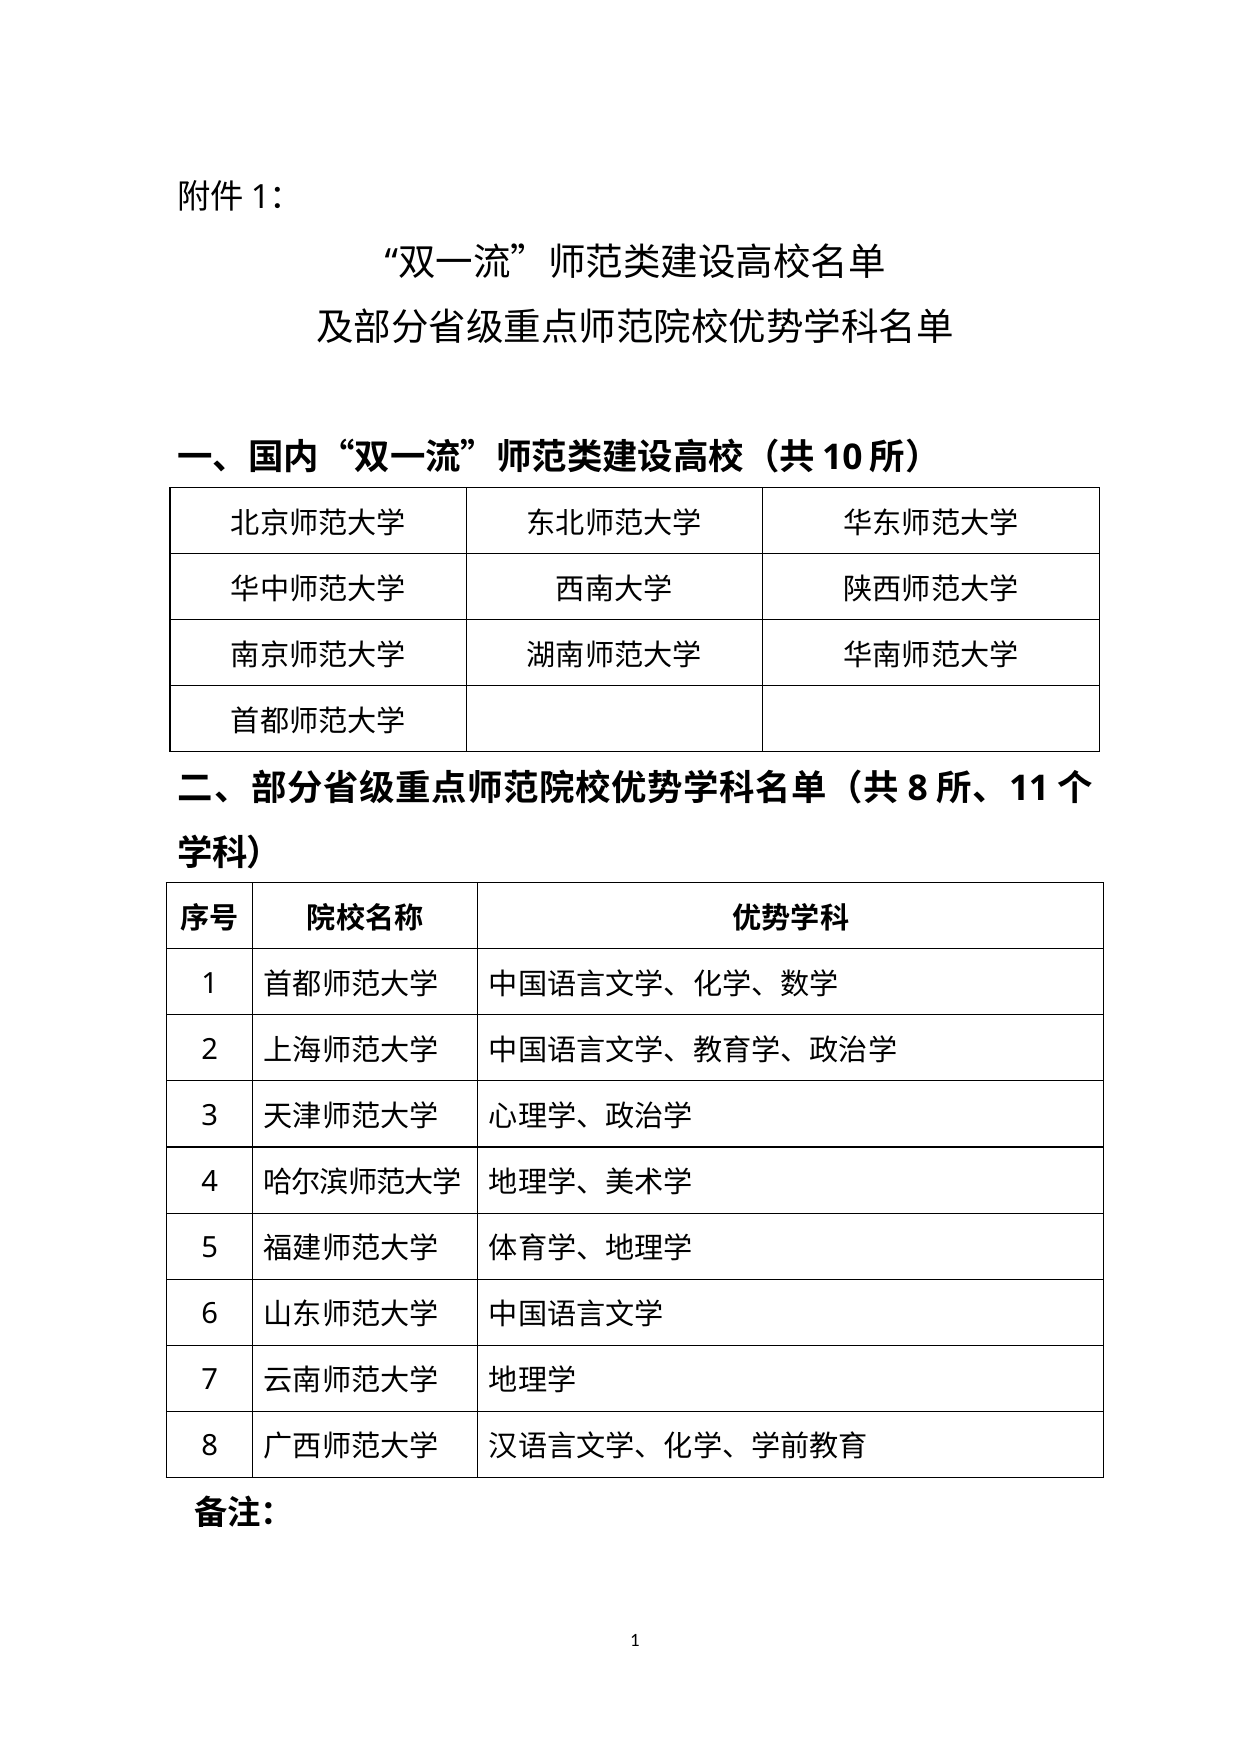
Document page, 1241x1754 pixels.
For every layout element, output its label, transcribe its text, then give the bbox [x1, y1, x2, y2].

table_cell 南京师范大学 [171, 620, 466, 685]
table_cell 上海师范大学 [253, 1015, 477, 1080]
table_cell 地理学、美术学 [478, 1148, 1103, 1212]
table_header 院校名称 [253, 883, 477, 948]
table_cell [763, 686, 1099, 751]
table_cell 7 [167, 1346, 252, 1411]
text 二、部分省级重点师范院校优势学科名单（共8所、11个学科） [177, 752, 1092, 882]
table_cell 体育学、地理学 [478, 1214, 1103, 1278]
table_cell 山东师范大学 [253, 1280, 477, 1344]
table_header 优势学科 [478, 883, 1103, 948]
text 备注： [177, 1478, 1092, 1543]
table_cell 中国语言文学、教育学、政治学 [478, 1015, 1103, 1080]
table_cell 1 [167, 949, 252, 1014]
text 一、国内“双一流”师范类建设高校（共10所） [177, 422, 1092, 487]
table_cell 中国语言文学、化学、数学 [478, 949, 1103, 1014]
table_cell 天津师范大学 [253, 1081, 477, 1146]
table_header 东北师范大学 [467, 488, 762, 553]
table_cell 云南师范大学 [253, 1346, 477, 1411]
table_cell 福建师范大学 [253, 1214, 477, 1278]
text 附件1： [177, 162, 1092, 227]
table_cell 湖南师范大学 [467, 620, 762, 685]
table_cell 首都师范大学 [253, 949, 477, 1014]
table_header 北京师范大学 [171, 488, 466, 553]
table_cell 华南师范大学 [763, 620, 1099, 685]
table_header 华东师范大学 [763, 488, 1099, 553]
table_cell 3 [167, 1081, 252, 1146]
table_cell 5 [167, 1214, 252, 1278]
table_cell [467, 686, 762, 751]
table_cell 华中师范大学 [171, 554, 466, 619]
table_cell 中国语言文学 [478, 1280, 1103, 1344]
text 及部分省级重点师范院校优势学科名单 [177, 292, 1092, 357]
table_cell 2 [167, 1015, 252, 1080]
table_header 序号 [167, 883, 252, 948]
table_cell 西南大学 [467, 554, 762, 619]
table_cell 心理学、政治学 [478, 1081, 1103, 1146]
table_cell 首都师范大学 [171, 686, 466, 751]
table_cell 地理学 [478, 1346, 1103, 1411]
table_cell 4 [167, 1148, 252, 1212]
table_cell 6 [167, 1280, 252, 1344]
text “双一流”师范类建设高校名单 [177, 227, 1092, 292]
table_cell 哈尔滨师范大学 [253, 1148, 477, 1212]
table_cell 陕西师范大学 [763, 554, 1099, 619]
table_cell 汉语言文学、化学、学前教育 [478, 1412, 1103, 1477]
table_cell 8 [167, 1412, 252, 1477]
table_cell 广西师范大学 [253, 1412, 477, 1477]
